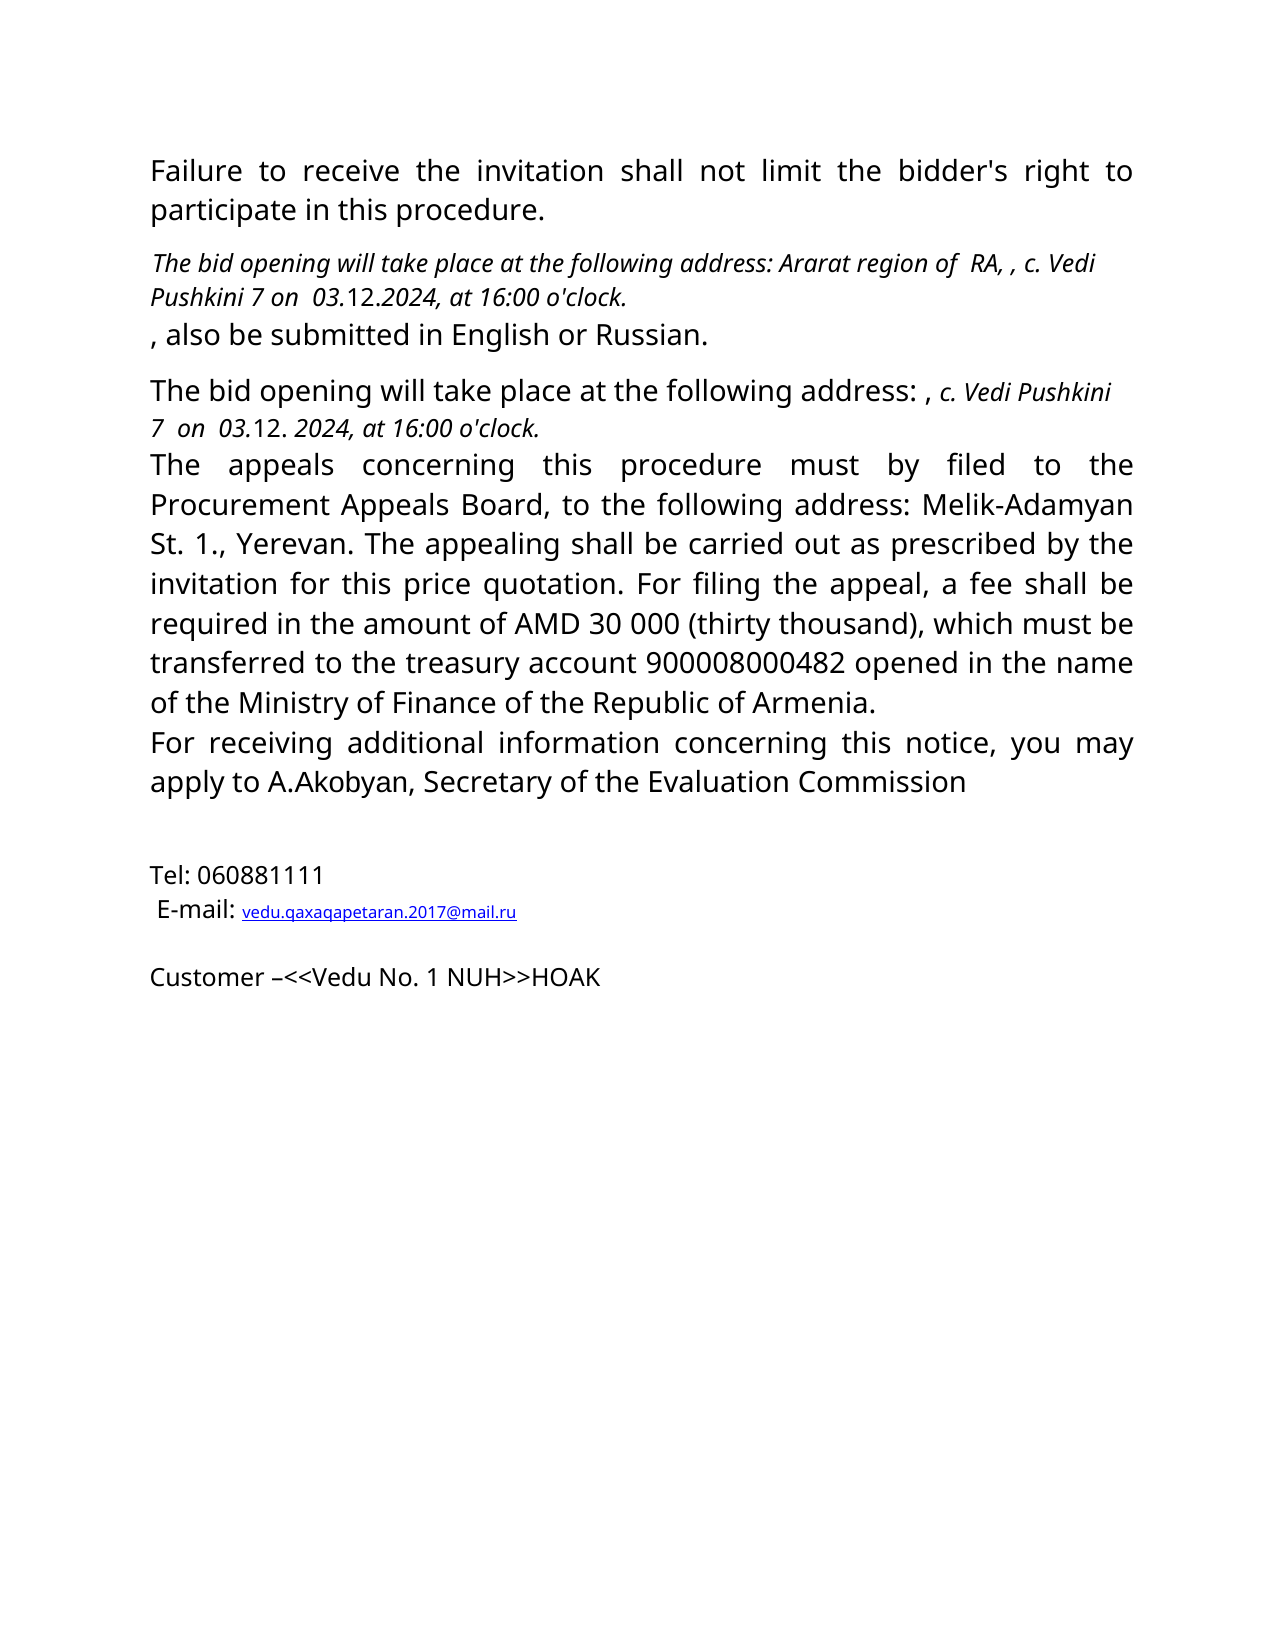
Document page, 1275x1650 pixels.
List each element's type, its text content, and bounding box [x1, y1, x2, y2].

text The appeals concerning this procedure must by filed to the Procurement Appeals Board, to the following address: Melik-Adamyan St. 1., Yerevan. The appealing shall be carried out as prescribed by the invitation for this price quotation. For filing the appeal, a fee shall be required in the amount of AMD 30 000 (thirty thousand), which must be transferred to the treasury account 900008000482 opened in the name of the Ministry of Finance of the Republic of Armenia. [150, 444, 1135, 722]
text , also be submitted in English or Russian. [150, 314, 1135, 354]
text Failure to receive the invitation shall not limit the bidder's right to participate in this procedure. [150, 150, 1135, 229]
text The bid opening will take place at the following address: Ararat region of RA, , c. Vedi Pushkini 7 on 03.12.2024, at 16:00 o'clock. [150, 246, 1125, 314]
text Customer –<<Vedu No. 1 NUH>>HOAK [91, 960, 1125, 994]
text E-mail: vedu.qaxaqapetaran.2017@mail.ru [150, 892, 1125, 926]
text The bid opening will take place at the following address: , c. Vedi Pushkini 7 on 03.12. 2024, at 16:00 o'clock. [150, 371, 1125, 444]
text For receiving additional information concerning this notice, you may apply to A.Akobyan, Secretary of the Evaluation Commission [150, 722, 1135, 801]
text Tel: 060881111 [91, 858, 1125, 892]
